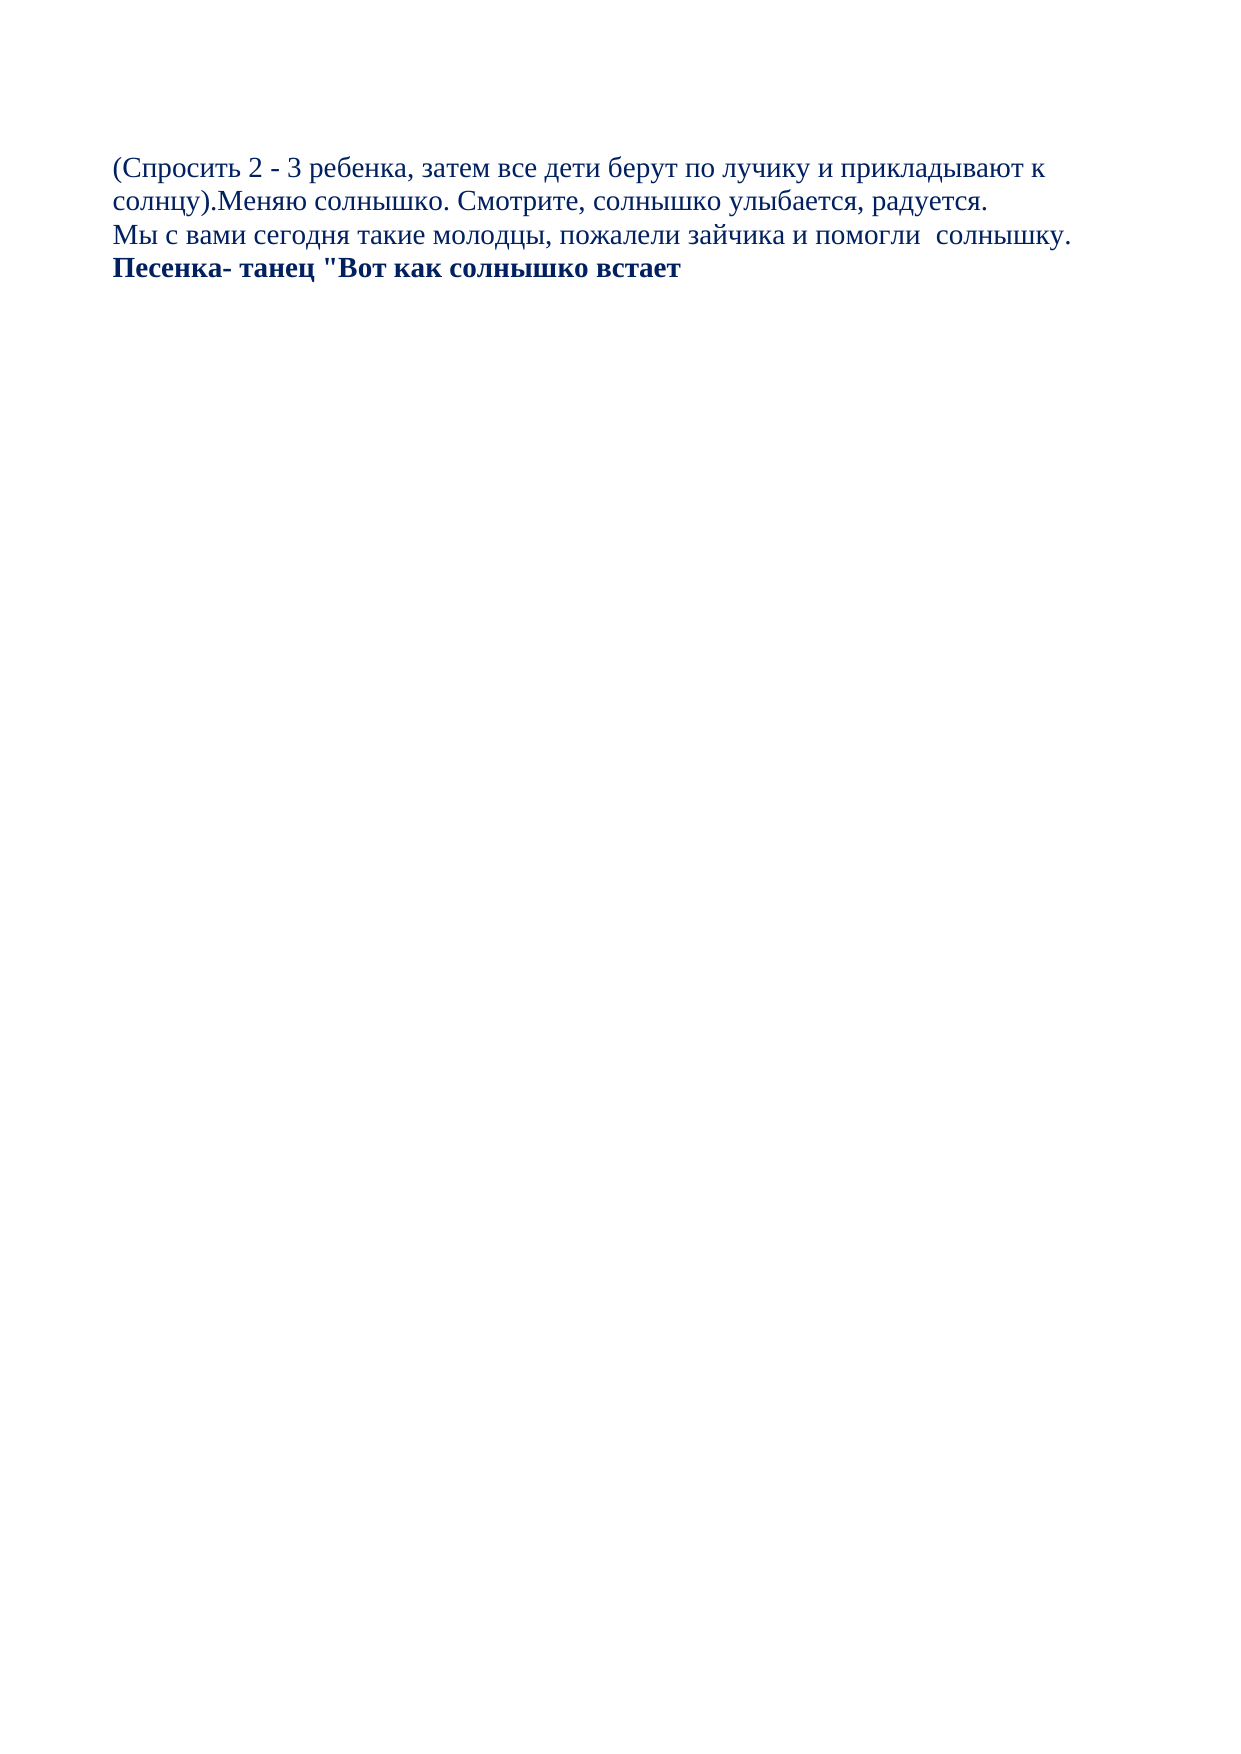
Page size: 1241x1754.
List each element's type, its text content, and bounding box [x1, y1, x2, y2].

text (Спросить 2 - 3 ребенка, затем все дети берут по лучику и прикладывают к солнцу).Меняю солнышко. Смотрите, солнышко улыбается, радуется. [112, 150, 1128, 217]
text Песенка- танец "Вот как солнышко встает [112, 251, 1128, 284]
text Мы с вами сегодня такие молодцы, пожалели зайчика и помогли солнышку. [112, 217, 1128, 251]
